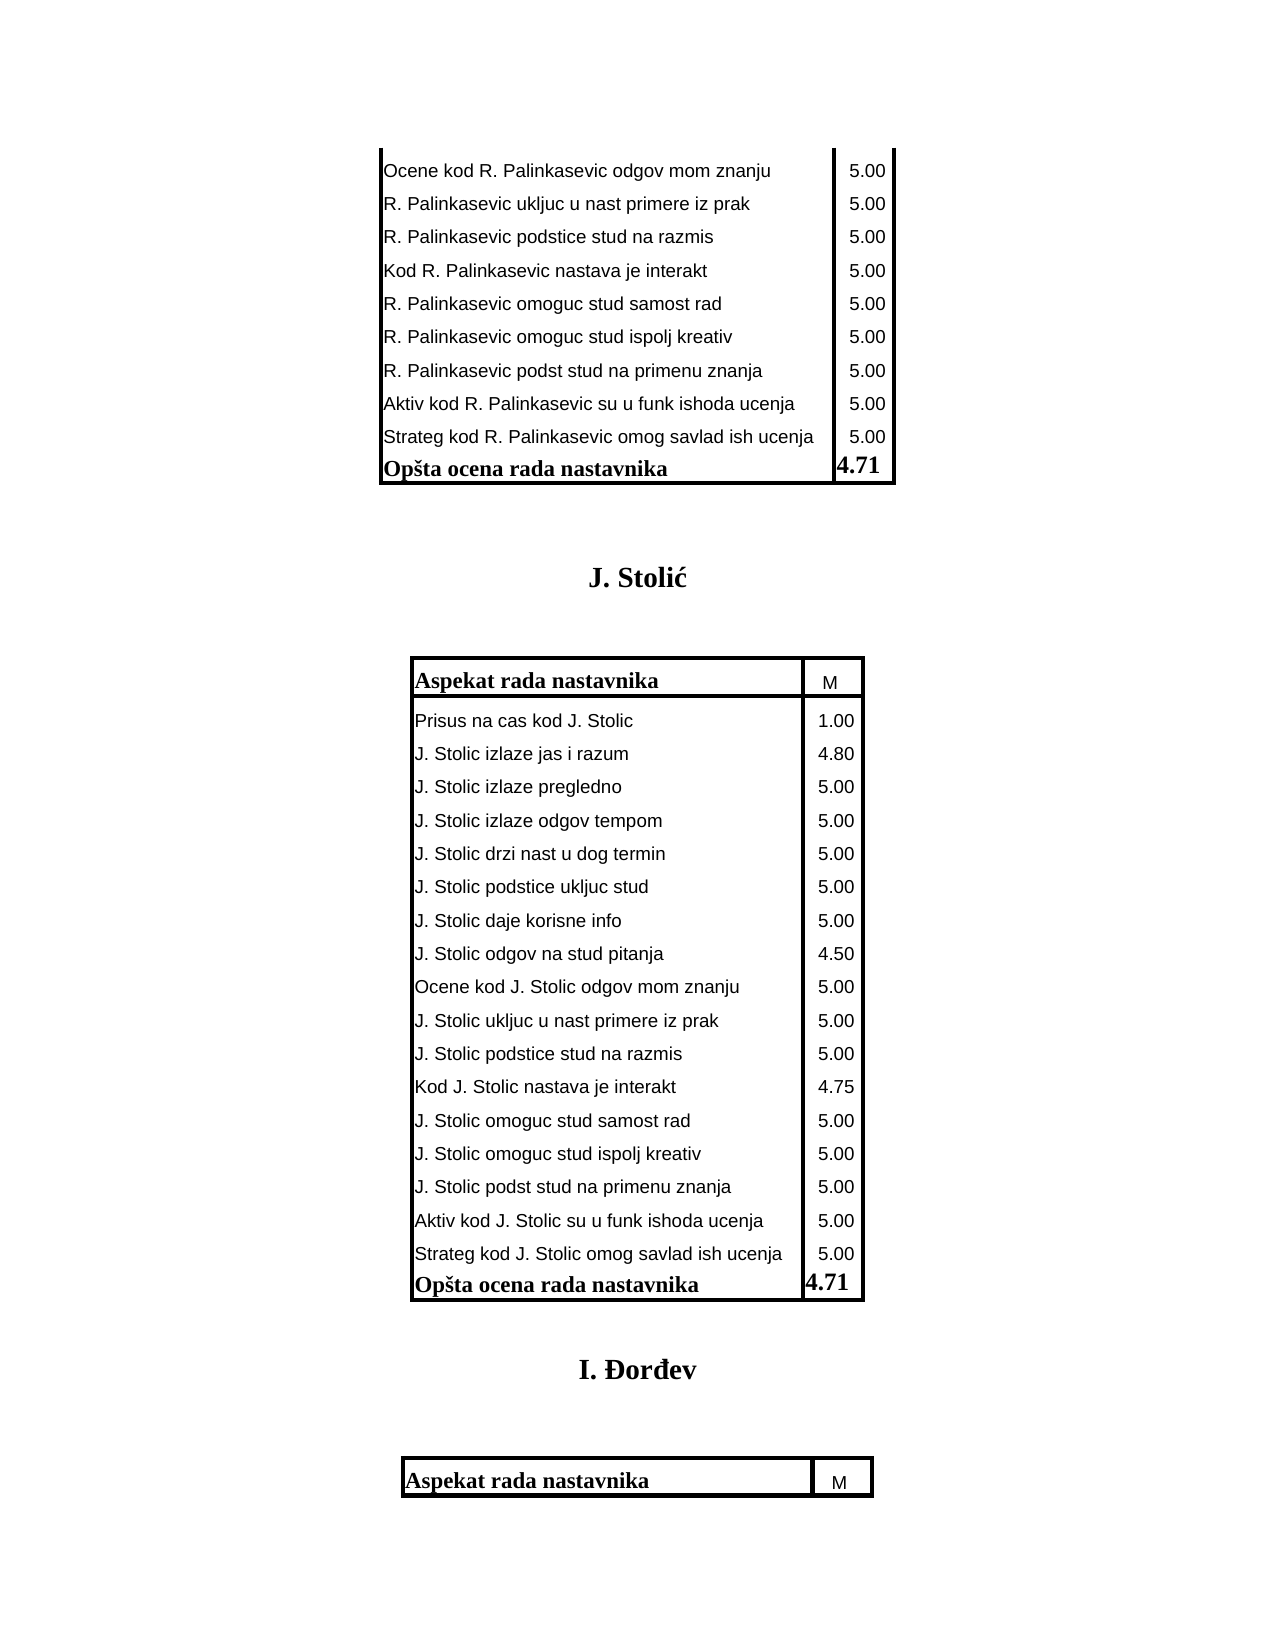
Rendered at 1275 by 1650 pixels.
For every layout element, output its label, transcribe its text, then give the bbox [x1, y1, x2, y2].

table_cell J. Stolic odgov na stud pitanja [414, 931, 801, 964]
table_cell 5.00 [836, 348, 892, 381]
table_cell J. Stolic drzi nast u dog termin [414, 831, 801, 864]
table_cell Ocene kod R. Palinkasevic odgov mom znanju [383, 148, 832, 181]
table_cell R. Palinkasevic omoguc stud samost rad [383, 281, 832, 314]
table_cell R. Palinkasevic omoguc stud ispolj kreativ [383, 314, 832, 348]
table_cell 4.80 [805, 731, 861, 764]
table_cell 5.00 [836, 148, 892, 181]
table_cell Strateg kod R. Palinkasevic omog savlad ish ucenja [383, 414, 832, 448]
table_cell 5.00 [805, 1031, 861, 1064]
table_cell 5.00 [805, 898, 861, 931]
table_header M [815, 1460, 870, 1493]
table_cell J. Stolic izlaze pregledno [414, 765, 801, 798]
table_cell 5.00 [836, 314, 892, 348]
table_cell J. Stolic omoguc stud ispolj kreativ [414, 1131, 801, 1164]
table_cell J. Stolic omoguc stud samost rad [414, 1098, 801, 1131]
table_header M [805, 660, 861, 694]
table_cell Ocene kod J. Stolic odgov mom znanju [414, 965, 801, 998]
text J. Stolić [148, 560, 1127, 594]
table_cell 5.00 [805, 1198, 861, 1231]
table_cell 5.00 [805, 865, 861, 898]
table_cell J. Stolic izlaze jas i razum [414, 731, 801, 764]
table_cell Aktiv kod J. Stolic su u funk ishoda ucenja [414, 1198, 801, 1231]
table_cell 5.00 [836, 181, 892, 214]
table_cell 5.00 [836, 381, 892, 414]
table_cell 5.00 [805, 765, 861, 798]
table_cell 4.94 [805, 1265, 861, 1298]
table_cell 5.00 [805, 1231, 861, 1264]
table_cell J. Stolic podstice stud na razmis [414, 1031, 801, 1064]
table_cell 5.00 [836, 214, 892, 248]
text I. Đorđev [148, 1344, 1127, 1385]
table_cell 1.00 [805, 698, 861, 731]
table_cell 4.75 [805, 1065, 861, 1098]
table_cell J. Stolic podst stud na primenu znanja [414, 1165, 801, 1198]
table_cell 5.00 [805, 831, 861, 864]
table_cell Aktiv kod R. Palinkasevic su u funk ishoda ucenja [383, 381, 832, 414]
table_cell 4.94 [836, 448, 892, 481]
table_cell Strateg kod J. Stolic omog savlad ish ucenja [414, 1231, 801, 1264]
table_cell Prisus na cas kod J. Stolic [414, 698, 801, 731]
table_cell 4.50 [805, 931, 861, 964]
table_cell J. Stolic ukljuc u nast primere iz prak [414, 998, 801, 1031]
table_cell Kod R. Palinkasevic nastava je interakt [383, 248, 832, 281]
table_cell R. Palinkasevic podstice stud na razmis [383, 214, 832, 248]
table_cell 5.00 [805, 998, 861, 1031]
table_cell R. Palinkasevic podst stud na primenu znanja [383, 348, 832, 381]
table_cell 5.00 [805, 798, 861, 831]
table_cell Opšta ocena rada nastavnika [383, 448, 832, 481]
table_cell 5.00 [805, 1131, 861, 1164]
table_cell 5.00 [836, 248, 892, 281]
table_cell Kod J. Stolic nastava je interakt [414, 1065, 801, 1098]
table_header Aspekat rada nastavnika [414, 660, 801, 694]
table_cell 5.00 [836, 414, 892, 448]
table_cell 5.00 [805, 965, 861, 998]
table_cell R. Palinkasevic ukljuc u nast primere iz prak [383, 181, 832, 214]
table_cell J. Stolic izlaze odgov tempom [414, 798, 801, 831]
table_cell 5.00 [836, 281, 892, 314]
table_cell J. Stolic podstice ukljuc stud [414, 865, 801, 898]
table_header Aspekat rada nastavnika [405, 1460, 810, 1493]
table_cell Opšta ocena rada nastavnika [414, 1265, 801, 1298]
table_cell 5.00 [805, 1165, 861, 1198]
table_cell 5.00 [805, 1098, 861, 1131]
table_cell J. Stolic daje korisne info [414, 898, 801, 931]
